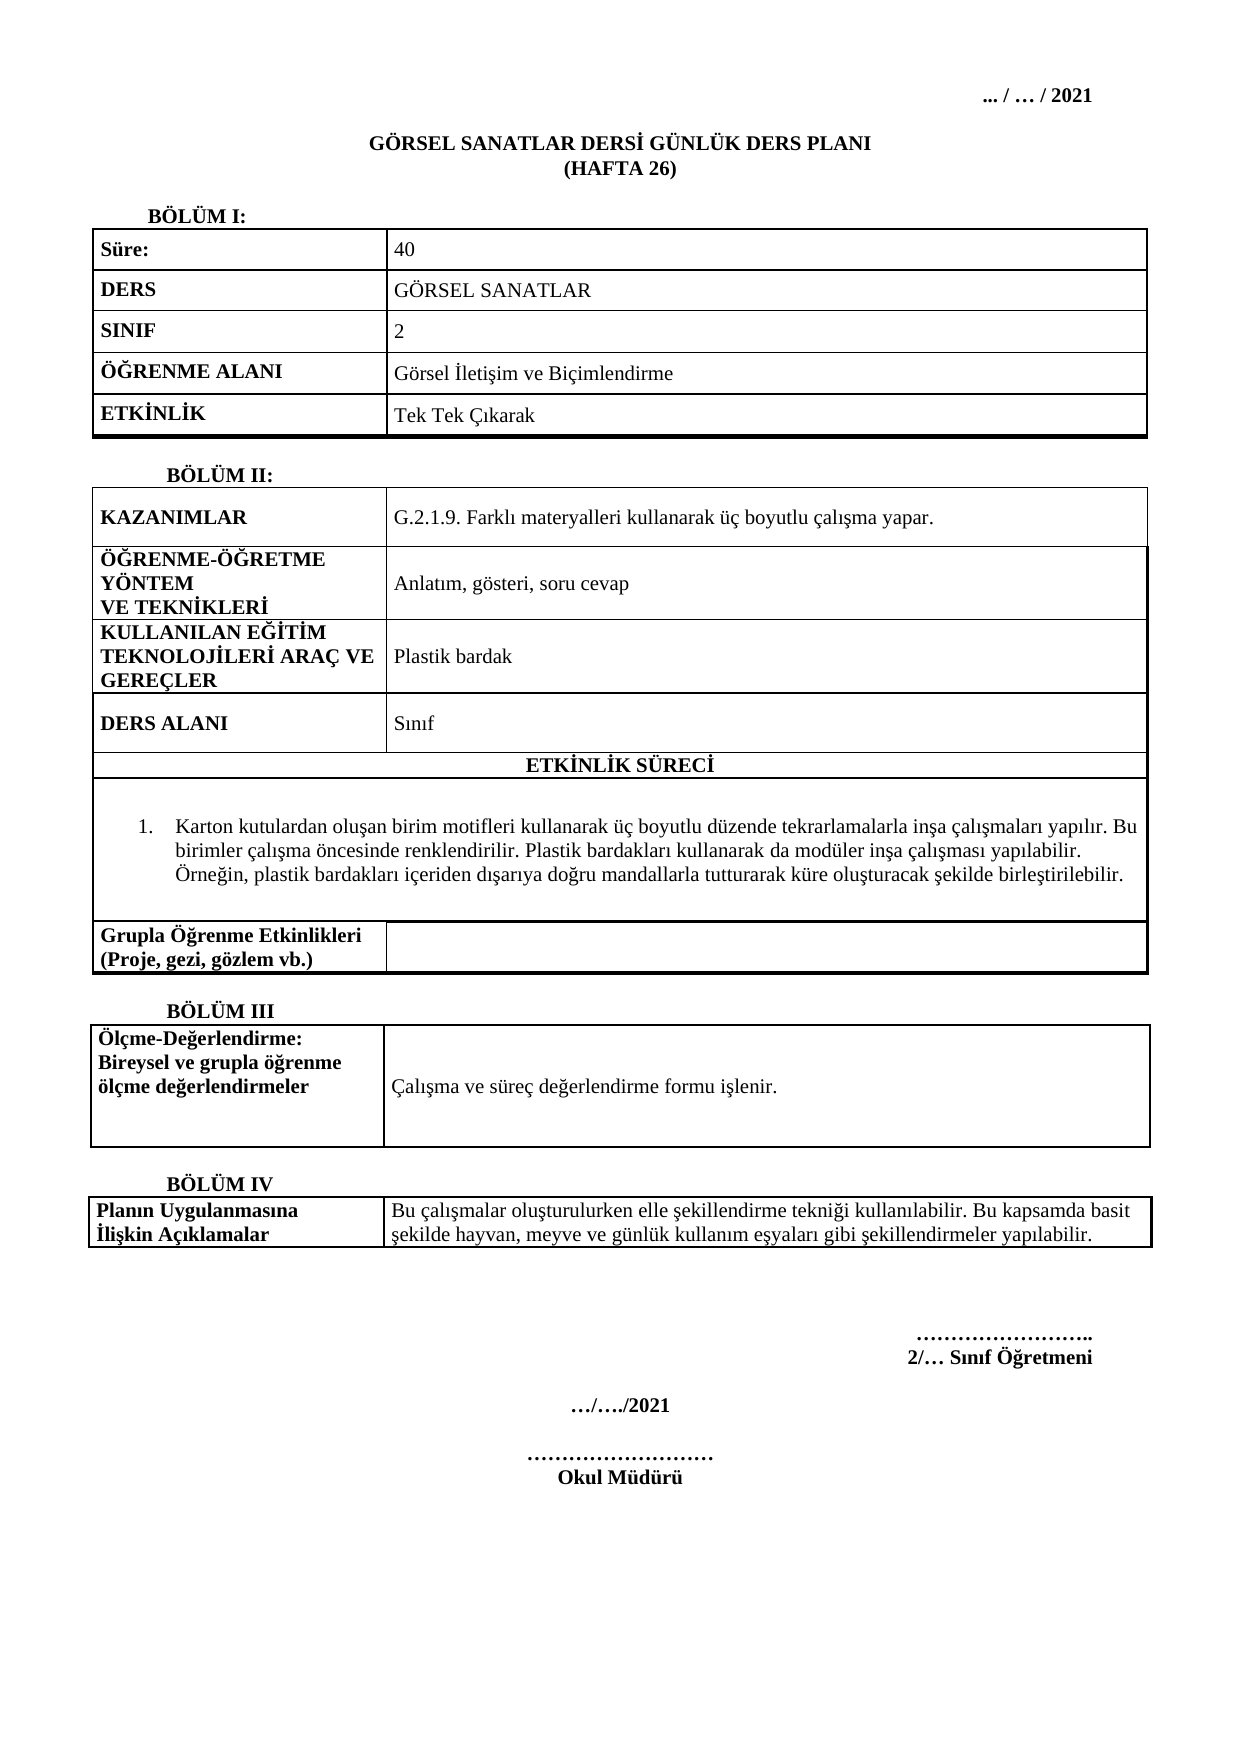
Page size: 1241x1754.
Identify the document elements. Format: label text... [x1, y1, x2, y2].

text …………………….. [148, 1321, 1093, 1344]
table_cell Anlatım, gösteri, soru cevap [387, 547, 1146, 619]
text ... / … / 2021 [148, 83, 1093, 107]
table_header 40 [388, 230, 1146, 269]
text Okul Müdürü [148, 1465, 1093, 1489]
table_cell Plastik bardak [387, 620, 1146, 692]
table_header KAZANIMLAR [93, 488, 386, 546]
text (HAFTA 26) [148, 155, 1093, 179]
text BÖLÜM I: [148, 203, 1093, 228]
subtitle BÖLÜM III [148, 999, 1093, 1023]
table_cell 2 [388, 311, 1146, 352]
table_cell Grupla Öğrenme Etkinlikleri (Proje, gezi, gözlem vb.) [94, 922, 386, 971]
table_cell [387, 923, 1146, 971]
table_cell ÖĞRENME-ÖĞRETME YÖNTEM VE TEKNİKLERİ [93, 547, 386, 619]
text GÖRSEL SANATLAR DERSİ GÜNLÜK DERS PLANI [148, 131, 1093, 155]
table_header Ölçme-Değerlendirme: Bireysel ve grupla öğrenme ölçme değerlendirmeler [92, 1026, 383, 1146]
table_cell SINIF [94, 311, 386, 352]
subtitle BÖLÜM IV [148, 1172, 1093, 1196]
table_header Çalışma ve süreç değerlendirme formu işlenir. [385, 1026, 1149, 1146]
table_cell DERS ALANI [94, 694, 386, 752]
table_cell ETKİNLİK SÜRECİ [94, 753, 1146, 777]
table_cell Sınıf [387, 694, 1146, 752]
text 2/… Sınıf Öğretmeni [148, 1344, 1093, 1369]
table_header Süre: [94, 230, 386, 269]
table_cell DERS [94, 271, 386, 310]
table_cell GÖRSEL SANATLAR [388, 271, 1146, 310]
text …/…./2021 [148, 1393, 1093, 1417]
table_cell ETKİNLİK [94, 395, 386, 434]
table_header G.2.1.9. Farklı materyalleri kullanarak üç boyutlu çalışma yapar. [387, 488, 1147, 546]
table_header Bu çalışmalar oluşturulurken elle şekillendirme tekniği kullanılabilir. Bu kapsamda basit şekilde hayvan, meyve ve günlük kullanım eşyaları gibi şekillendirmeler yapılabilir. [385, 1198, 1150, 1246]
table_cell Karton kutulardan oluşan birim motifleri kullanarak üç boyutlu düzende tekrarlamalarla inşa çalışmaları yapılır. Bu birimler çalışma öncesinde renklendirilir. Plastik bardakları kullanarak da modüler inşa çalışması yapılabilir. Örneğin, plastik bardakları içeriden dışarıya doğru mandallarla tutturarak küre oluşturacak şekilde birleştirilebilir. [94, 779, 1146, 920]
table_header Planın Uygulanmasına İlişkin Açıklamalar [90, 1198, 383, 1246]
table_cell ÖĞRENME ALANI [94, 353, 386, 393]
table_cell KULLANILAN EĞİTİM TEKNOLOJİLERİ ARAÇ VE GEREÇLER [93, 620, 386, 692]
table_cell Tek Tek Çıkarak [388, 395, 1146, 434]
text BÖLÜM II: [148, 463, 1093, 487]
text ……………………… [148, 1441, 1093, 1465]
table_cell Görsel İletişim ve Biçimlendirme [388, 353, 1146, 393]
